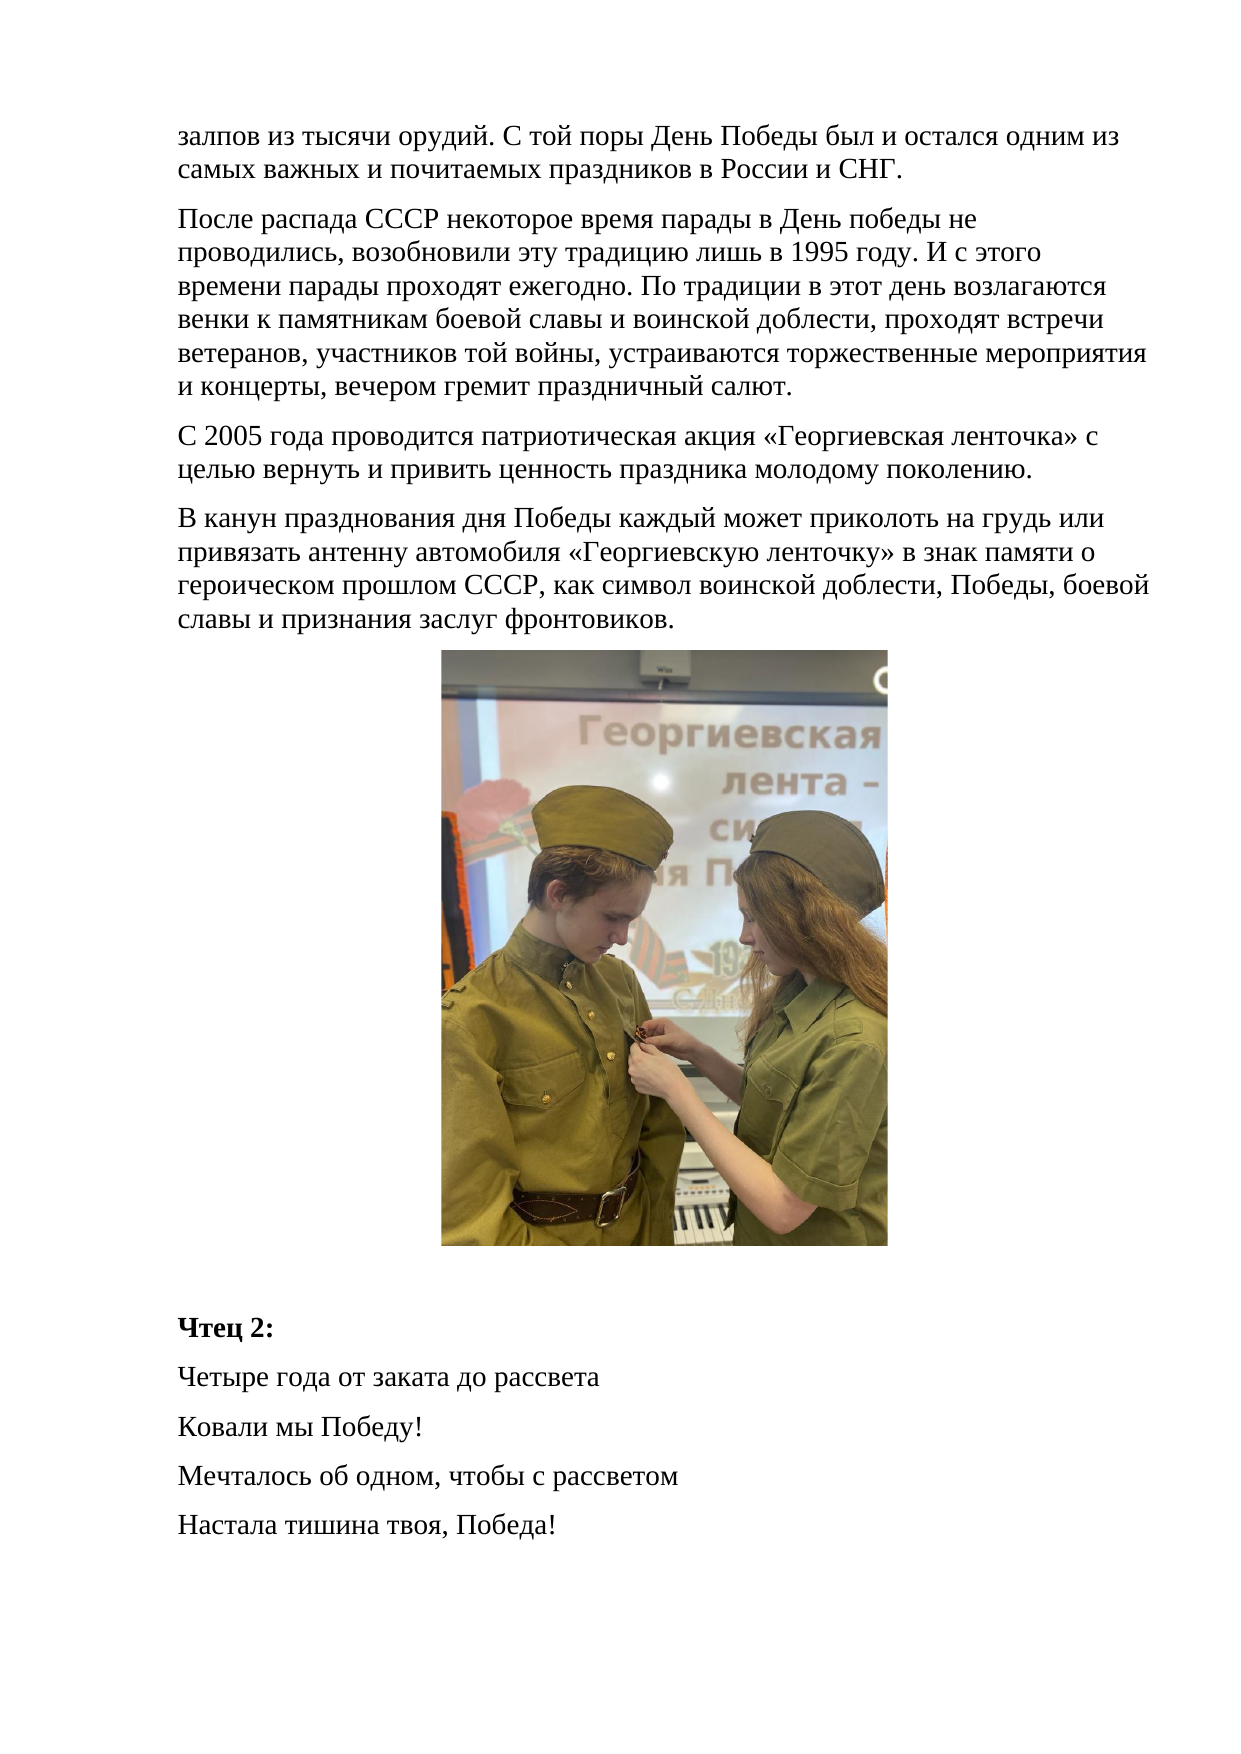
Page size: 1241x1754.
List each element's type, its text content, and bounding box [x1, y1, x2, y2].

text В канун празднования дня Победы каждый может приколоть на грудь или привязать антенну автомобиля «Георгиевскую ленточку» в знак памяти о героическом прошлом СССР, как символ воинской доблести, Победы, боевой славы и признания заслуг фронтовиков. [177, 500, 1152, 634]
text Четыре года от заката до рассвета [177, 1359, 1152, 1393]
picture [441, 650, 888, 1246]
text После распада СССР некоторое время парады в День победы не проводились, возобновили эту традицию лишь в 1995 году. И с этого времени парады проходят ежегодно. По традиции в этот день возлагаются венки к памятникам боевой славы и воинской доблести, проходят встречи ветеранов, участников той войны, устраиваются торжественные мероприятия и концерты, вечером гремит праздничный салют. [177, 201, 1152, 402]
text С 2005 года проводится патриотическая акция «Георгиевская ленточка» с целью вернуть и привить ценность праздника молодому поколению. [177, 418, 1152, 485]
text Настала тишина твоя, Победа! [177, 1507, 1152, 1541]
text Чтец 2: [177, 1310, 1152, 1344]
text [177, 118, 1152, 185]
text Мечталось об одном, чтобы с рассветом [177, 1458, 1152, 1491]
text Ковали мы Победу! [177, 1409, 1152, 1442]
